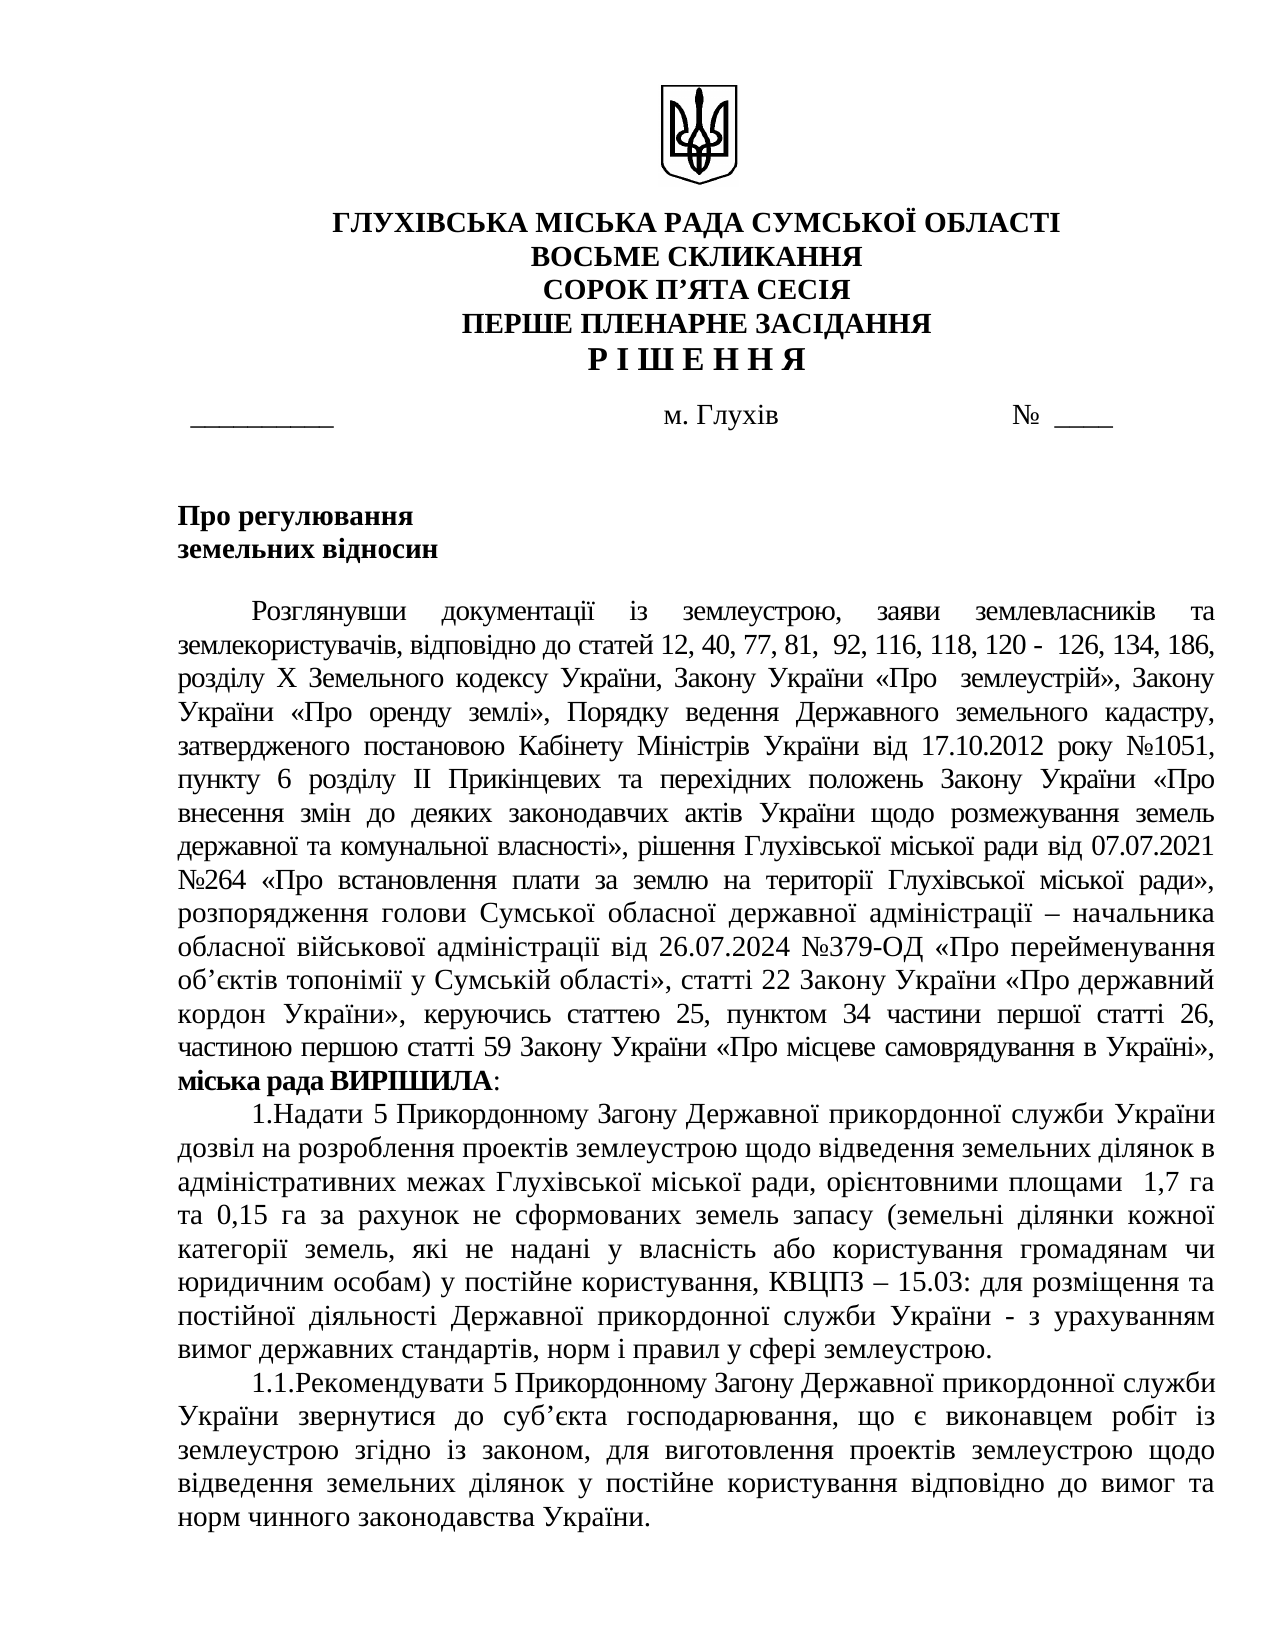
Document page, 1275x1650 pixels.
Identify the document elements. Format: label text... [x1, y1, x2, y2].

text __________ м. Глухів № ____ [177, 397, 1216, 431]
text Розглянувши документації із землеустрою, заяви землевласників та землекористувачів, відповідно до статей 12, 40, 77, 81, 92, 116, 118, 120 - 126, 134, 186, розділу Х Земельного кодексу України, Закону України «Про землеустрій», Закону України «Про оренду землі», Порядку ведення Державного земельного кадастру, затвердженого постановою Кабінету Міністрів України від 17.10.2012 року №1051, пункту 6 розділу ІІ Прикінцевих та перехідних положень Закону України «Про внесення змін до деяких законодавчих актів України щодо розмежування земель державної та комунальної власності», рішення Глухівської міської ради від 07.07.2021 №264 «Про встановлення плати за землю на території Глухівської міської ради», розпорядження голови Сумської обласної державної адміністрації – начальника обласної військової адміністрації від 26.07.2024 №379-ОД «Про перейменування об’єктів топонімії у Сумській області», статті 22 Закону України «Про державний кордон України», керуючись статтею 25, пунктом 34 частини першої статті 26, частиною першою статті 59 Закону України «Про місцеве самоврядування в Україні», міська рада ВИРІШИЛА: [177, 593, 1216, 1097]
text земельних відносин [177, 531, 1216, 565]
text 1.Надати 5 Прикордонному Загону Державної прикордонної служби України дозвіл на розроблення проектів землеустрою щодо відведення земельних ділянок в адміністративних межах Глухівської міської ради, орієнтовними площами 1,7 га та 0,15 га за рахунок не сформованих земель запасу (земельні ділянки кожної категорії земель, які не надані у власність або користування громадянам чи юридичним особам) у постійне користування, КВЦПЗ – 15.03: для розміщення та постійної діяльності Державної прикордонної служби України - з урахуванням вимог державних стандартів, норм і правил у сфері землеустрою. [177, 1097, 1216, 1365]
text 1.1.Рекомендувати 5 Прикордонному Загону Державної прикордонної служби України звернутися до суб’єкта господарювання, що є виконавцем робіт із землеустрою згідно із законом, для виготовлення проектів землеустрою щодо відведення земельних ділянок у постійне користування відповідно до вимог та норм чинного законодавства України. [177, 1365, 1216, 1533]
picture [658, 83, 740, 187]
text СОРОК П’ЯТА СЕСІЯ [177, 272, 1216, 306]
text Про регулювання [177, 498, 1216, 531]
text Глухівська міська рада Сумської області [177, 205, 1216, 239]
text ВОСЬМЕ СКЛИКАННЯ [177, 239, 1216, 272]
text ПЕРШЕ ПЛЕНАРНЕ ЗАСІДАННЯ [177, 306, 1216, 339]
text Р І Ш Е Н Н Я [177, 339, 1216, 378]
